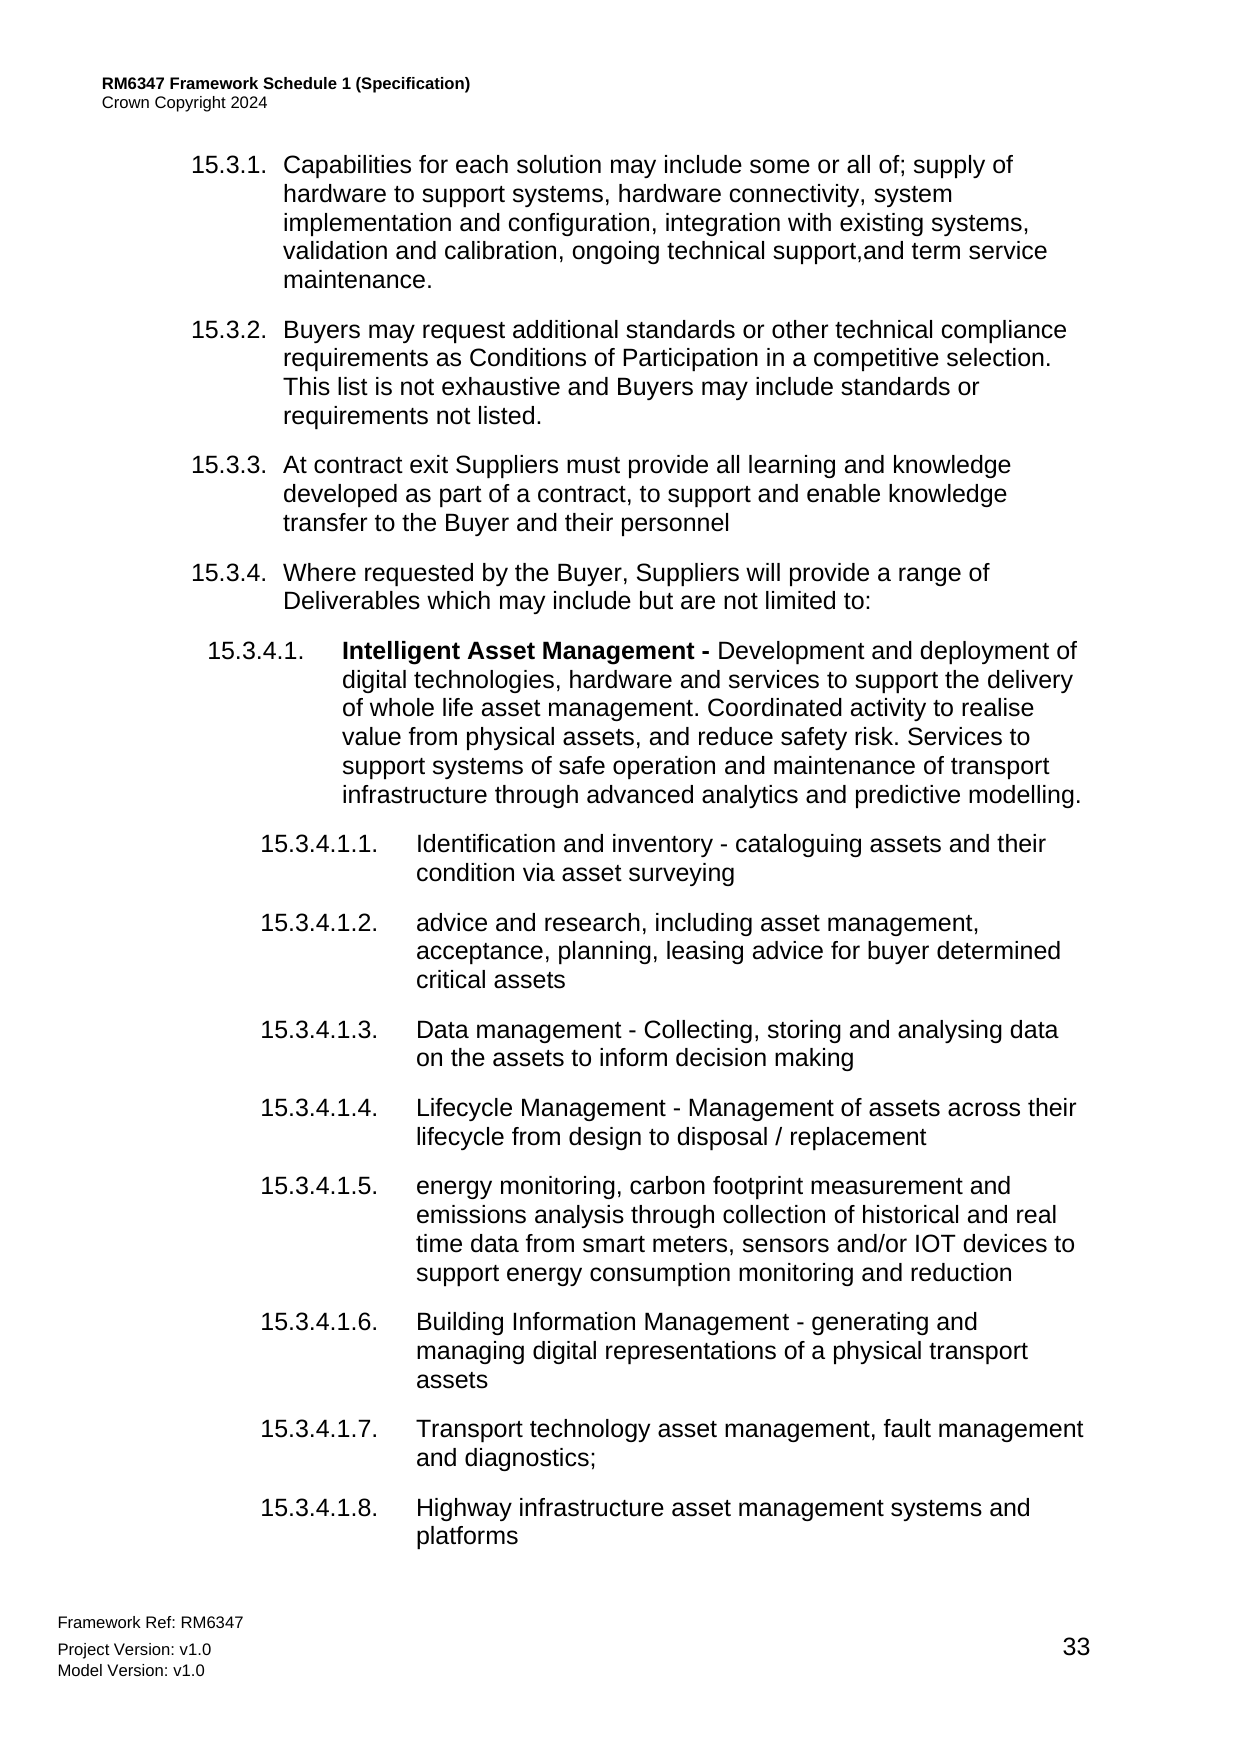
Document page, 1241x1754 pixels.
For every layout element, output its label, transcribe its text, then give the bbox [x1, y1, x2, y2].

list Identification and inventory - cataloguing assets and their condition via asset surveying [378, 829, 1090, 887]
list energy monitoring, carbon footprint measurement and emissions analysis through collection of historical and real time data from smart meters, sensors and/or IOT devices to support energy consumption monitoring and reduction [378, 1171, 1090, 1286]
list Where requested by the Buyer, Suppliers will provide a range of Deliverables which may include but are not limited to: [267, 557, 1090, 615]
list advice and research, including asset management, acceptance, planning, leasing advice for buyer determined critical assets [378, 907, 1090, 994]
list Lifecycle Management - Management of assets across their lifecycle from design to disposal / replacement [378, 1093, 1090, 1150]
list Transport technology asset management, fault management and diagnostics; [378, 1414, 1090, 1472]
list Intelligent Asset Management - Development and deployment of digital technologies, hardware and services to support the delivery of whole life asset management. Coordinated activity to realise value from physical assets, and reduce safety risk. Services to support systems of safe operation and maintenance of transport infrastructure through advanced analytics and predictive modelling. [304, 636, 1090, 808]
list Building Information Management - generating and managing digital representations of a physical transport assets [378, 1307, 1090, 1393]
list Highway infrastructure asset management systems and platforms [378, 1492, 1090, 1550]
list Capabilities for each solution may include some or all of; supply of hardware to support systems, hardware connectivity, system implementation and configuration, integration with existing systems, validation and calibration, ongoing technical support,and term service maintenance. [267, 150, 1090, 294]
list Data management - Collecting, storing and analysing data on the assets to inform decision making [378, 1014, 1090, 1072]
list At contract exit Suppliers must provide all learning and knowledge developed as part of a contract, to support and enable knowledge transfer to the Buyer and their personnel [267, 450, 1090, 537]
list Buyers may request additional standards or other technical compliance requirements as Conditions of Participation in a competitive selection. This list is not exhaustive and Buyers may include standards or requirements not listed. [267, 314, 1090, 429]
